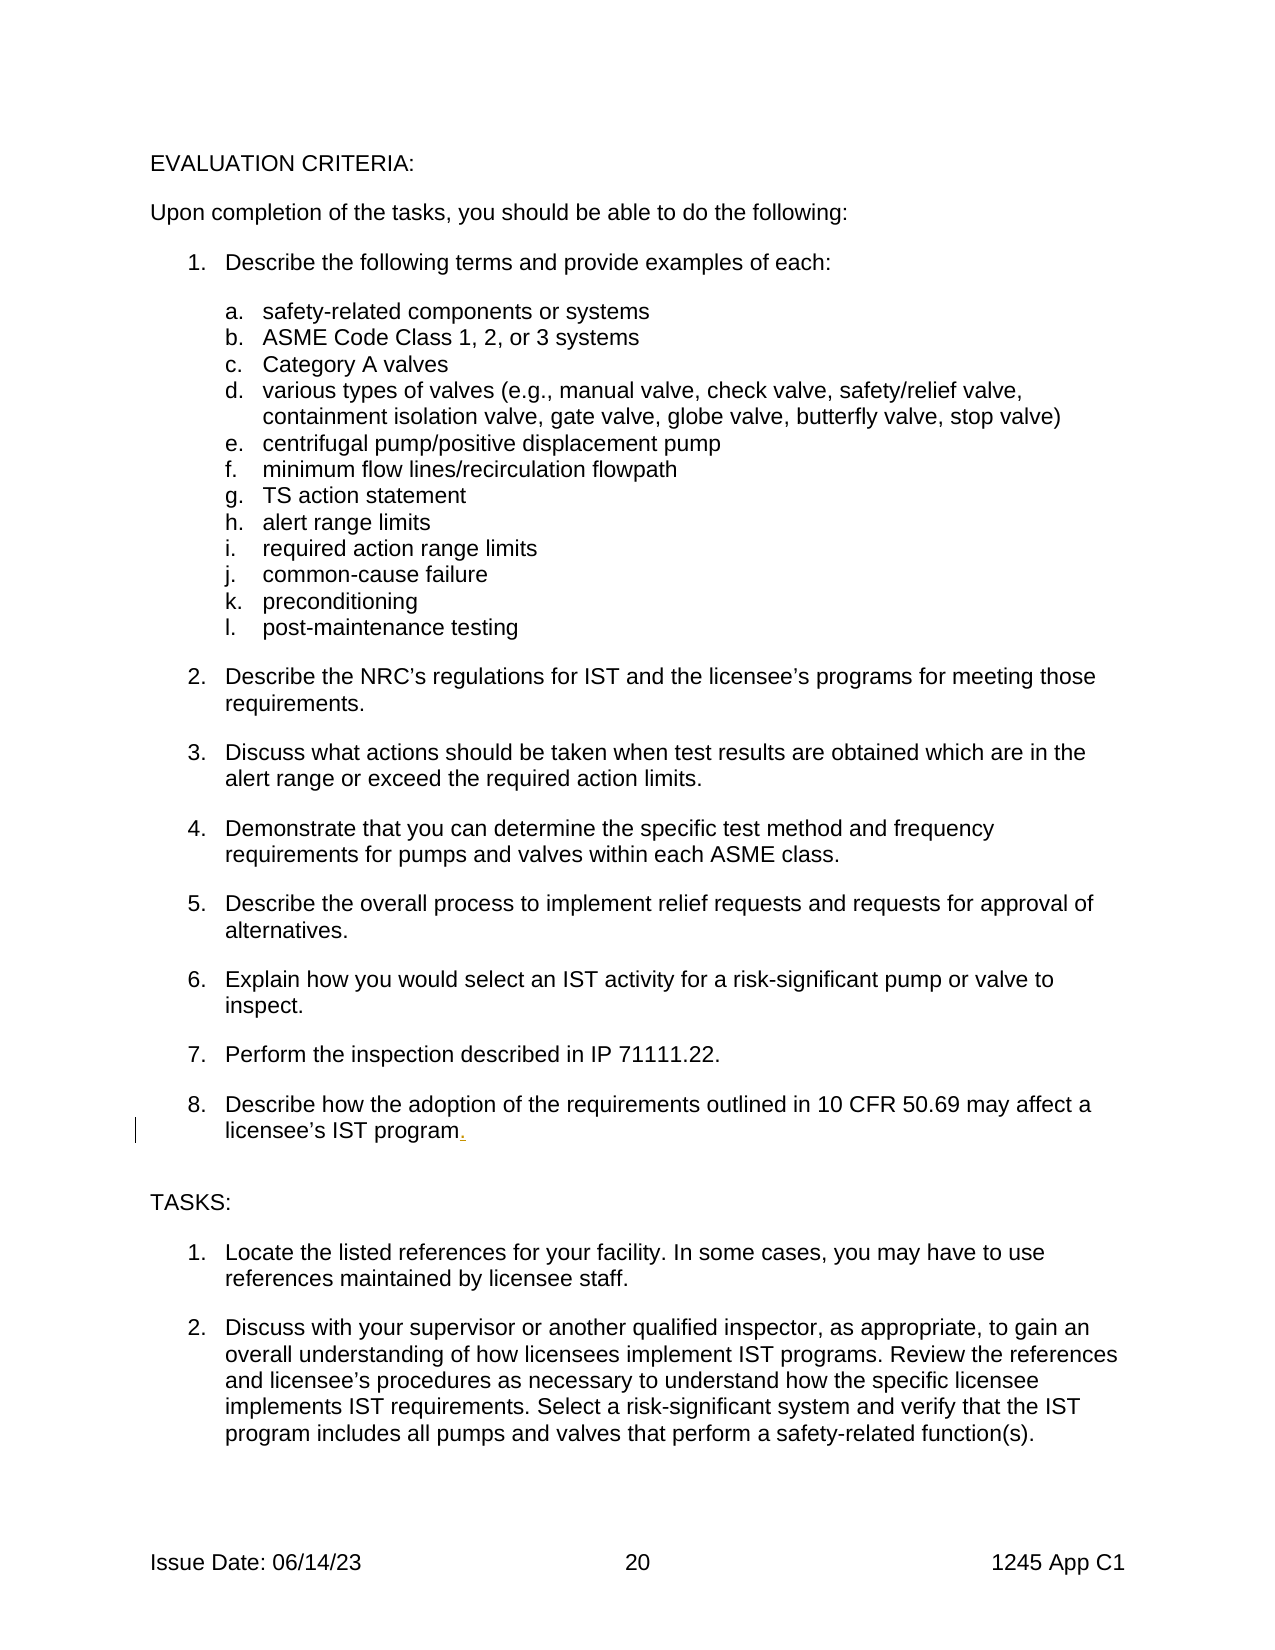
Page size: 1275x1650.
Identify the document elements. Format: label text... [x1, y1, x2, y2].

list Describe the following terms and provide examples of each: [187, 248, 1125, 275]
list Demonstrate that you can determine the specific test method and frequency requirements for pumps and valves within each ASME class. [187, 814, 1125, 867]
list ASME Code Class 1, 2, or 3 systems [225, 324, 1125, 351]
list common-cause failure [225, 561, 1125, 588]
list centrifugal pump/positive displacement pump [225, 429, 1125, 456]
list Describe the overall process to implement relief requests and requests for approval of alternatives. [187, 890, 1125, 943]
list TS action statement [225, 482, 1125, 509]
list Discuss what actions should be taken when test results are obtained which are in the alert range or exceed the required action limits. [187, 739, 1125, 792]
list Explain how you would select an IST activity for a risk-significant pump or valve to inspect. [187, 966, 1125, 1018]
list Locate the listed references for your facility. In some cases, you may have to use references maintained by licensee staff. [187, 1238, 1125, 1291]
list minimum flow lines/recirculation flowpath [225, 456, 1125, 482]
list Category A valves [225, 351, 1125, 377]
list Discuss with your supervisor or another qualified inspector, as appropriate, to gain an overall understanding of how licensees implement IST programs. Review the references and licensee’s procedures as necessary to understand how the specific licensee implements IST requirements. Select a risk-significant system and verify that the IST program includes all pumps and valves that perform a safety-related function(s). [187, 1314, 1125, 1446]
list preconditioning [225, 588, 1125, 614]
list required action range limits [225, 535, 1125, 561]
list Describe how the adoption of the requirements outlined in 10 CFR 50.69 may affect a licensee’s IST program [187, 1091, 1125, 1143]
list Describe the NRC’s regulations for IST and the licensee’s programs for meeting those requirements. [187, 663, 1125, 716]
list alert range limits [225, 509, 1125, 535]
list safety-related components or systems [225, 298, 1125, 324]
text Upon completion of the tasks, you should be able to do the following: [150, 199, 1125, 226]
list various types of valves (e.g., manual valve, check valve, safety/relief valve, containment isolation valve, gate valve, globe valve, butterfly valve, stop valve) [225, 377, 1125, 429]
list Perform the inspection described in IP 71111.22. [187, 1041, 1125, 1068]
subtitle EVALUATION CRITERIA: [150, 150, 1125, 176]
list post-maintenance testing [225, 614, 1125, 640]
subtitle TASKS: [150, 1189, 1125, 1216]
